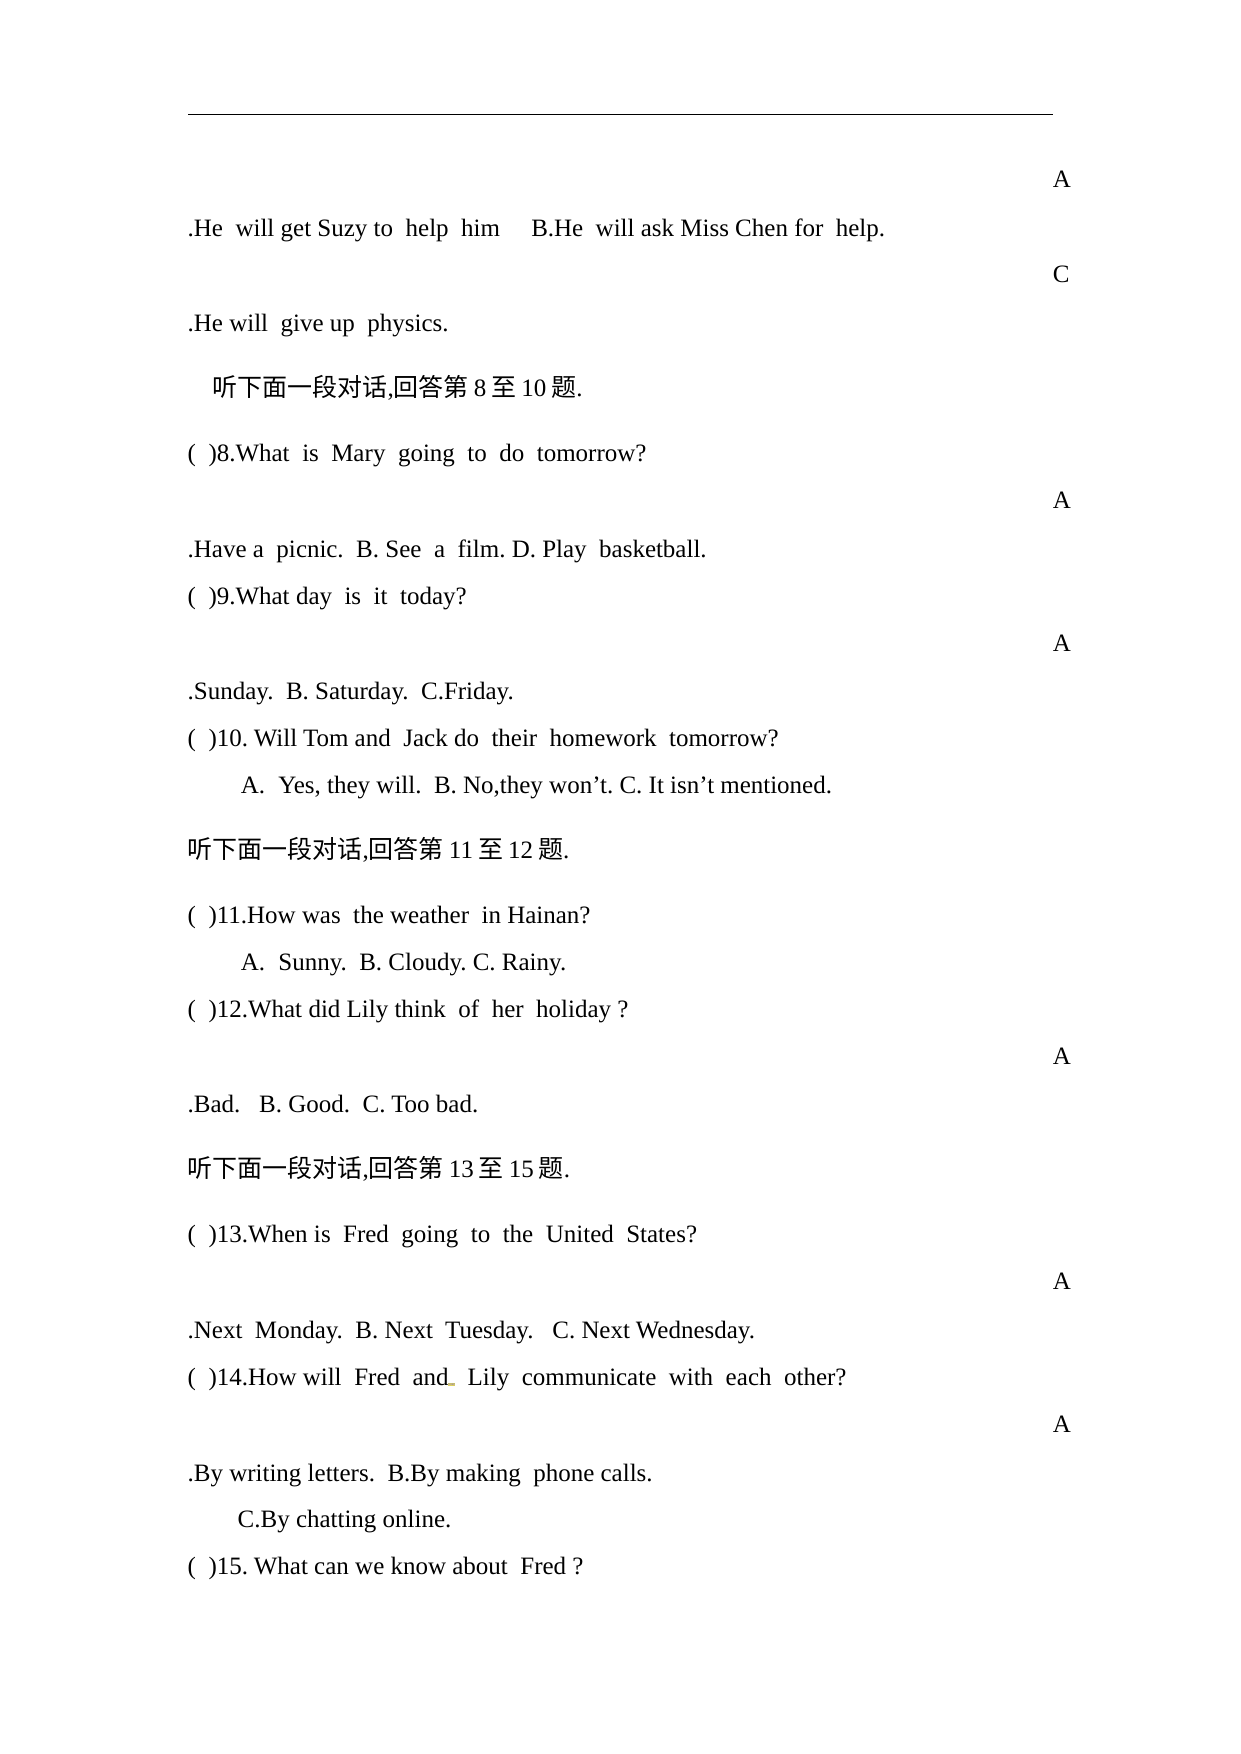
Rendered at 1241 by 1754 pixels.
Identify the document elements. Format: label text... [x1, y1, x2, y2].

list 听下面一段对话,回答第13至15题. [187, 1134, 1053, 1199]
list ( )14.How will Fred and Lily communicate with each other? [187, 1360, 1053, 1393]
list Sunny. B. Cloudy. C. Rainy. [241, 945, 1053, 978]
list ( )15. What can we know about Fred ? [187, 1549, 1053, 1582]
list ( )9.What day is it today? [187, 579, 1053, 611]
text ( )8.What is Mary going to do tomorrow? [187, 436, 1053, 469]
list A.Bad. B. Good. C. Too bad. [187, 1039, 1053, 1120]
list ( )10. Will Tom and Jack do their homework tomorrow? [187, 721, 1053, 754]
list C.He will give up physics. [187, 258, 1053, 339]
list A.He will get Suzy to help him B.He will ask Miss Chen for help. [187, 162, 1053, 243]
list A.By writing letters. B.By making phone calls. [187, 1407, 1053, 1488]
list Yes, they will. B. No,they won’t. C. It isn’t mentioned. [241, 768, 1053, 801]
list ( )12.What did Lily think of her holiday ? [187, 992, 1053, 1024]
text 听下面一段对话,回答第11至12题. [187, 815, 1053, 880]
list A.Sunday. B. Saturday. C.Friday. [187, 626, 1053, 707]
text 听下面一段对话,回答第8至10题. [187, 353, 1053, 418]
text C.By chatting online. [187, 1503, 1053, 1535]
list A.Next Monday. B. Next Tuesday. C. Next Wednesday. [187, 1264, 1053, 1346]
list ( )13.When is Fred going to the United States? [187, 1218, 1053, 1250]
text ( )11.How was the weather in Hainan? [187, 898, 1053, 931]
list A.Have a picnic. B. See a film. D. Play basketball. [187, 483, 1053, 564]
